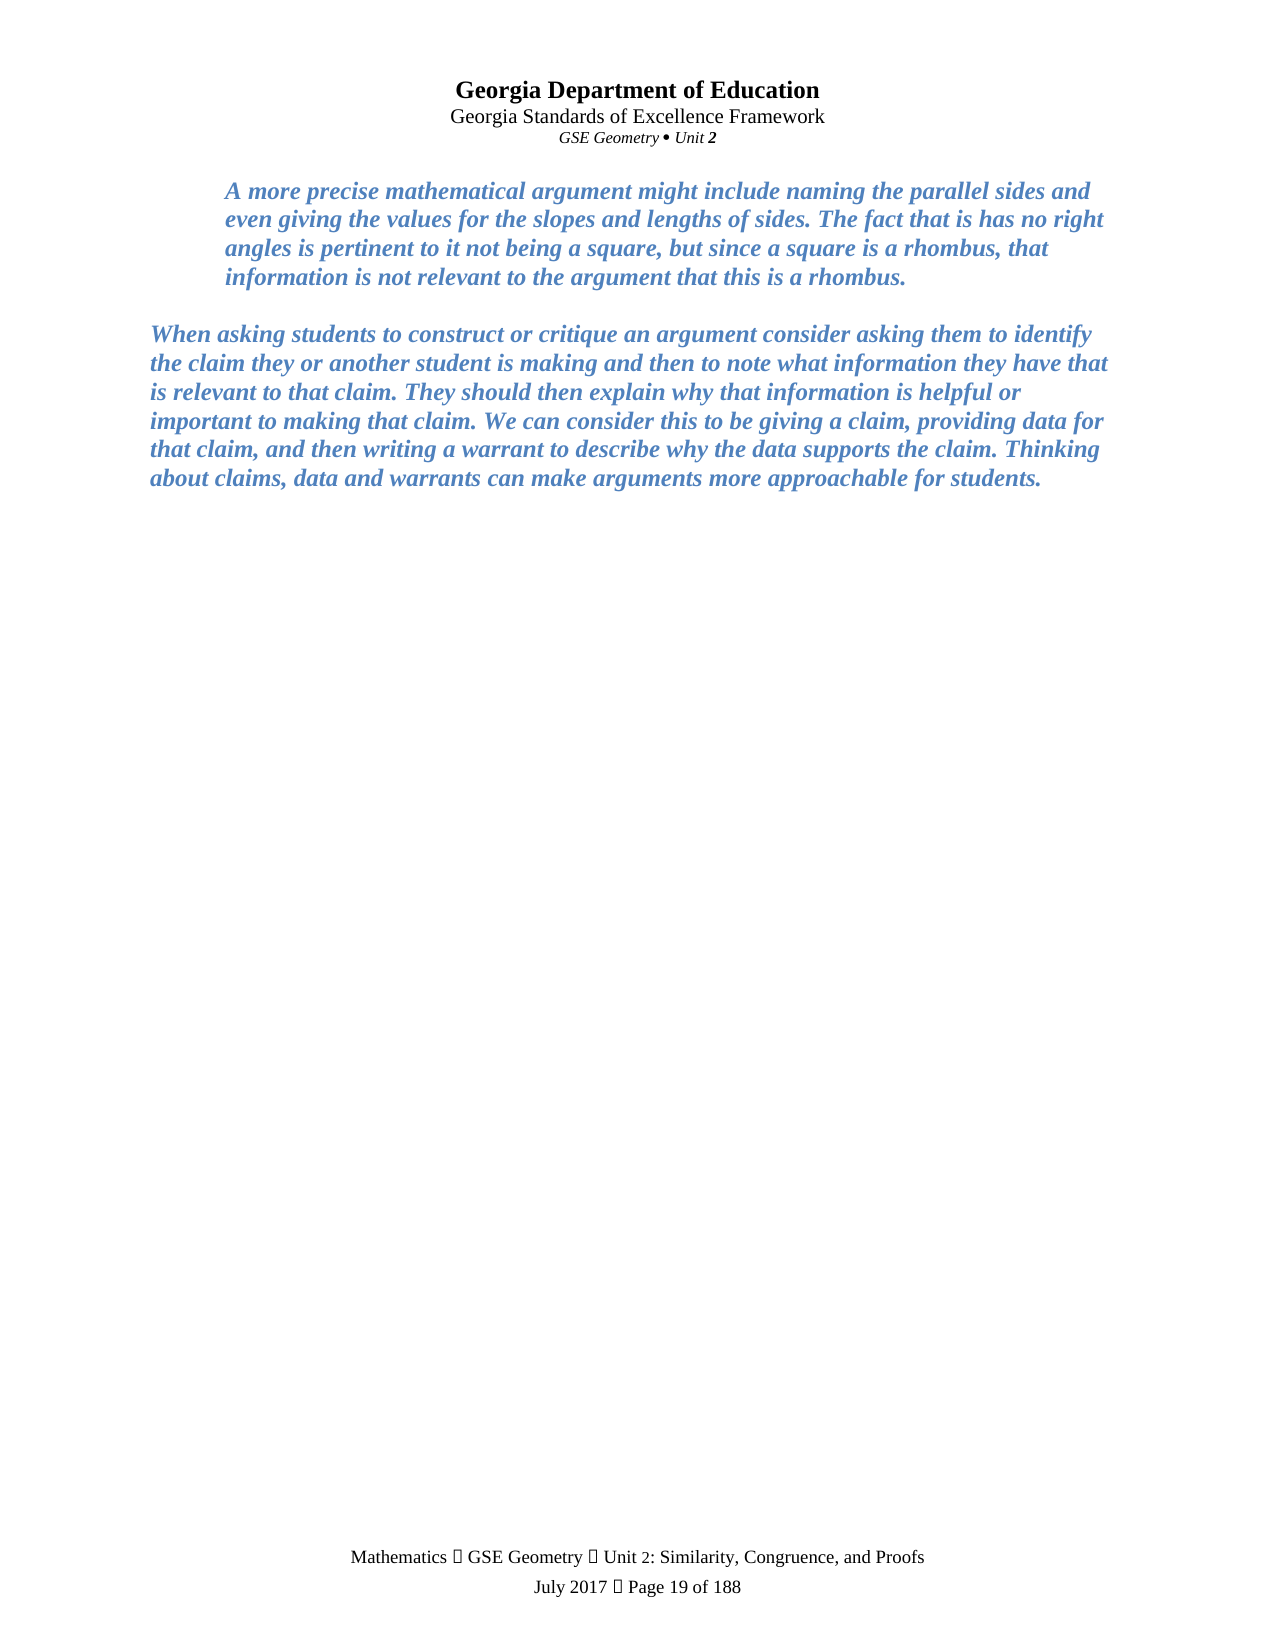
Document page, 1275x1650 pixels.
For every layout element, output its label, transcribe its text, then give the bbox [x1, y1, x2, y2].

text A more precise mathematical argument might include naming the parallel sides and even giving the values for the slopes and lengths of sides. The fact that is has no right angles is pertinent to it not being a square, but since a square is a rhombus, that information is not relevant to the argument that this is a rhombus. [225, 176, 1125, 291]
text When asking students to construct or critique an argument consider asking them to identify the claim they or another student is making and then to note what information they have that is relevant to that claim. They should then explain why that information is helpful or important to making that claim. We can consider this to be giving a claim, providing data for that claim, and then writing a warrant to describe why the data supports the claim. Thinking about claims, data and warrants can make arguments more approachable for students. [150, 319, 1125, 492]
